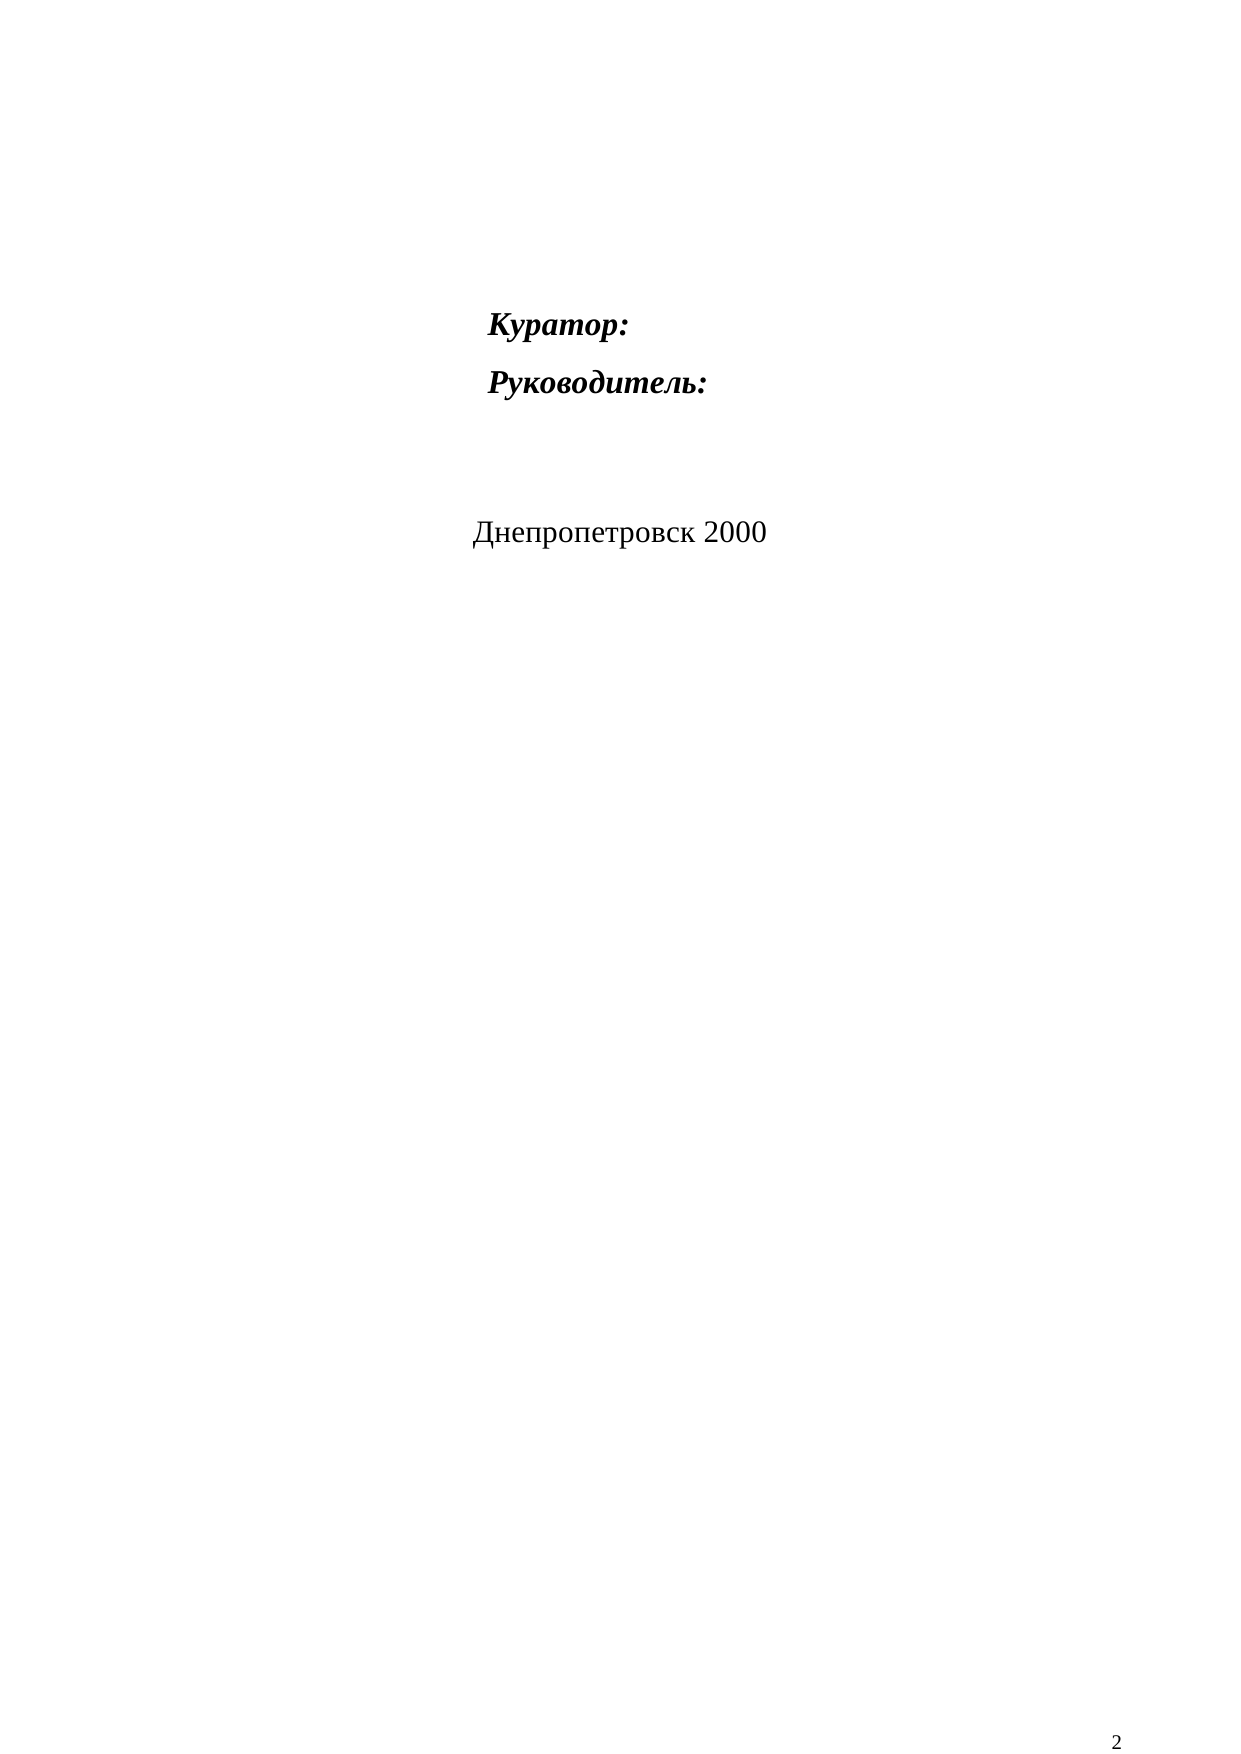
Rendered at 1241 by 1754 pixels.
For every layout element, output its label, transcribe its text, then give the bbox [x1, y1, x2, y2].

text Руководитель: [487, 362, 1122, 400]
text Куратор: [487, 304, 1122, 343]
subtitle Днепропетровск 2000 [118, 513, 1122, 549]
